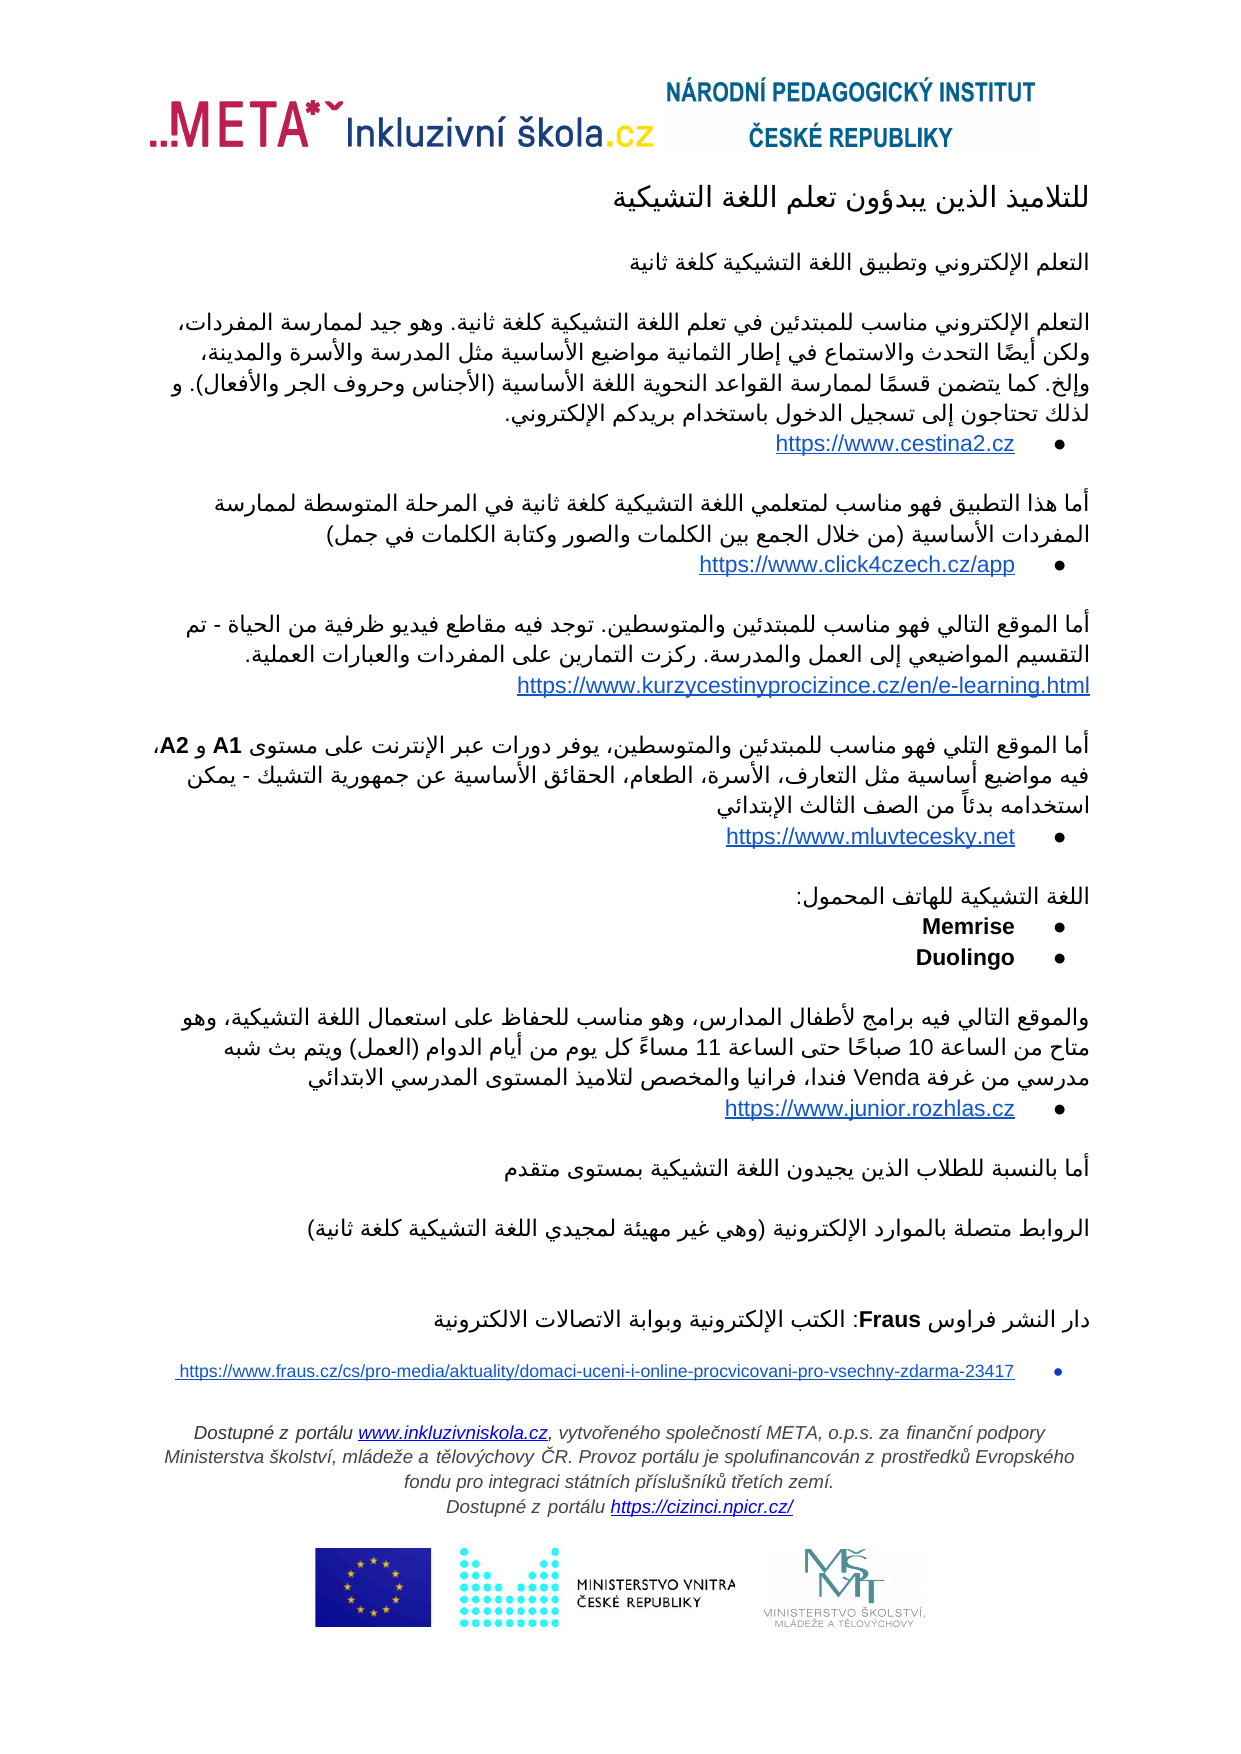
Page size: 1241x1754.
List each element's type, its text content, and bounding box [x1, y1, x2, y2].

text أما الموقع التالي فهو مناسب للمبتدئين والمتوسطين. توجد فيه مقاطع فيديو ظرفية من الحياة - تم التقسيم المواضيعي إلى العمل والمدرسة. ركزت التمارين على المفردات والعبارات العملية. [150, 611, 1090, 668]
list https://www.mluvtecesky.net [150, 823, 1053, 849]
text https://www.kurzycestinyprocizince.cz/en/e-learning.html [150, 672, 1090, 698]
text للتلاميذ الذين يبدؤون تعلم اللغة التشيكية [150, 180, 1090, 213]
text أما هذا التطبيق فهو مناسب لمتعلمي اللغة التشيكية كلغة ثانية في المرحلة المتوسطة ​لممارسة المفردات الأساسية (من خلال الجمع بين الكلمات والصور وكتابة الكلمات في جمل) [150, 490, 1090, 547]
picture [315, 1548, 432, 1627]
list Memrise [150, 913, 1053, 940]
list https://www.junior.rozhlas.cz [150, 1094, 1053, 1121]
text التعلم الإلكتروني وتطبيق اللغة التشيكية كلغة ثانية [150, 249, 1090, 275]
picture [460, 1548, 736, 1627]
text دار النشر فراوس Fraus: الكتب الإلكترونية وبوابة الاتصالات الالكترونية [150, 1306, 1090, 1332]
list Duolingo [150, 943, 1053, 970]
text أما الموقع التلي فهو مناسب للمبتدئين والمتوسطين، يوفر دورات عبر الإنترنت على مستوى A1 و A2، فيه مواضيع أساسية مثل التعارف، الأسرة، الطعام، الحقائق الأساسية عن جمهورية التشيك - يمكن استخدامه بدئاً من الصف الثالث الإبتدائي [150, 732, 1090, 819]
text والموقع التالي فيه برامج لأطفال المدارس، وهو مناسب للحفاظ على استعمال اللغة التشيكية، وهو متاح من الساعة 10 صباحًا حتى الساعة 11 مساءً كل يوم من أيام الدوام (العمل) ويتم بث شبه مدرسي من غرفة Venda فندا، فرانيا والمخصص لتلاميذ المستوى المدرسي الابتدائي [150, 1004, 1090, 1091]
list https://www.cestina2.cz [150, 430, 1053, 456]
picture [763, 1549, 925, 1627]
text الروابط متصلة بالموارد الإلكترونية (وهي غير مهيئة لمجيدي اللغة التشيكية كلغة ثانية) [150, 1215, 1090, 1242]
list https://www.click4czech.cz/app [150, 551, 1053, 577]
text اللغة التشيكية للهاتف المحمول: [150, 883, 1090, 909]
text أما بالنسبة للطلاب الذين يجيدون اللغة التشيكية بمستوى متقدم [150, 1155, 1090, 1181]
text التعلم الإلكتروني مناسب للمبتدئين في تعلم اللغة التشيكية كلغة ثانية. وهو جيد لممارسة المفردات، ولكن أيضًا التحدث والاستماع في إطار الثمانية مواضيع الأساسية مثل المدرسة والأسرة والمدينة، وإلخ. كما يتضمن قسمًا لممارسة القواعد النحوية اللغة الأساسية (الأجناس وحروف الجر والأفعال). و لذلك تحتاجون إلى تسجيل الدخول باستخدام بريدكم الإلكتروني. [150, 309, 1090, 426]
list https://www.fraus.cz/cs/pro-media/aktuality/domaci-uceni-i-online-procvicovani-pro-vsechny-zdarma-23417 [150, 1361, 1053, 1382]
picture [150, 75, 1045, 154]
